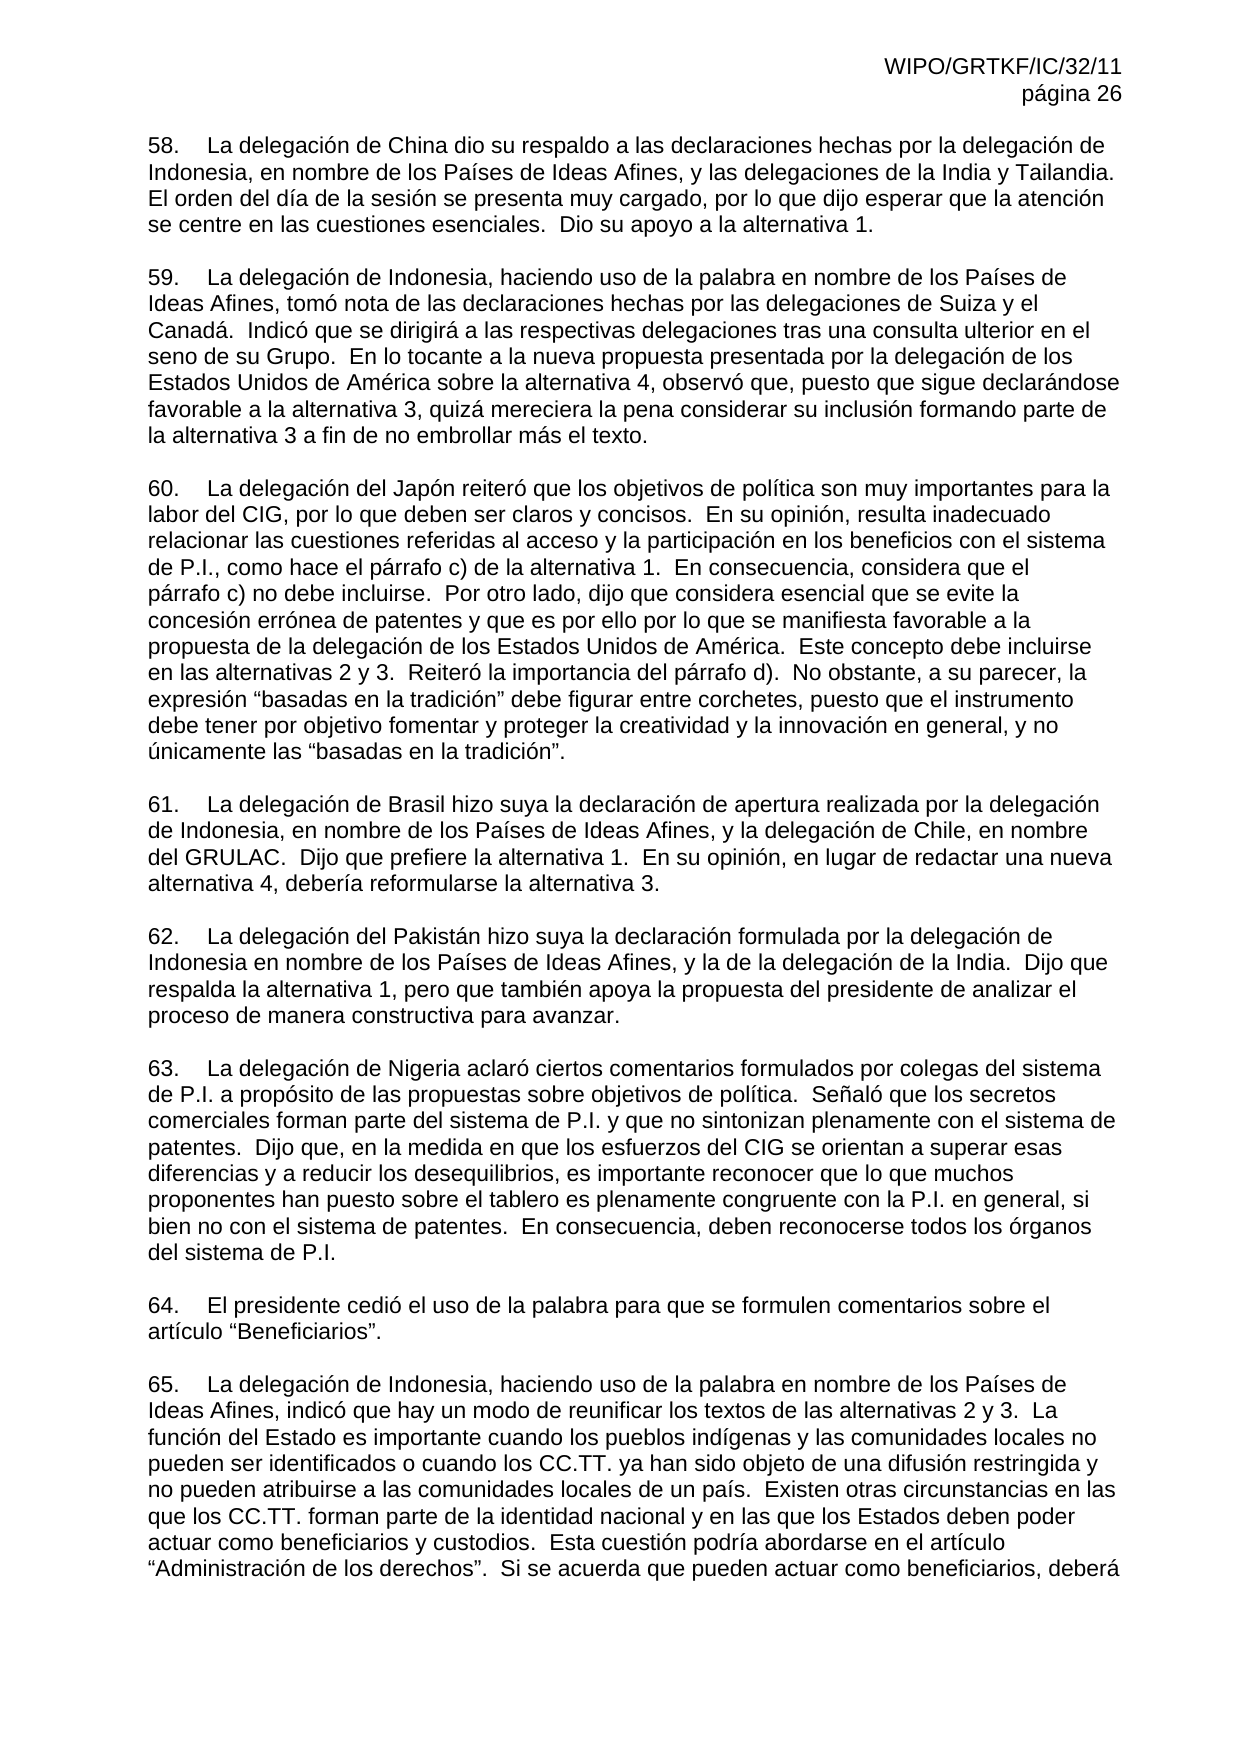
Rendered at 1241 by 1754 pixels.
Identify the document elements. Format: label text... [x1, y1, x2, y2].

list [148, 1371, 1122, 1582]
list La delegación del Pakistán hizo suya la declaración formulada por la delegación de Indonesia en nombre de los Países de Ideas Afines, y la de la delegación de la India. Dijo que respalda la alternativa 1, pero que también apoya la propuesta del presidente de analizar el proceso de manera constructiva para avanzar. [148, 923, 1122, 1028]
list La delegación de Indonesia, haciendo uso de la palabra en nombre de los Países de Ideas Afines, tomó nota de las declaraciones hechas por las delegaciones de Suiza y el Canadá. Indicó que se dirigirá a las respectivas delegaciones tras una consulta ulterior en el seno de su Grupo. En lo tocante a la nueva propuesta presentada por la delegación de los Estados Unidos de América sobre la alternativa 4, observó que, puesto que sigue declarándose favorable a la alternativa 3, quizá mereciera la pena considerar su inclusión formando parte de la alternativa 3 a fin de no embrollar más el texto. [148, 264, 1122, 448]
list El presidente cedió el uso de la palabra para que se formulen comentarios sobre el artículo “Beneficiarios”. [148, 1292, 1122, 1344]
list La delegación de Nigeria aclaró ciertos comentarios formulados por colegas del sistema de P.I. a propósito de las propuestas sobre objetivos de política. Señaló que los secretos comerciales forman parte del sistema de P.I. y que no sintonizan plenamente con el sistema de patentes. Dijo que, en la medida en que los esfuerzos del CIG se orientan a superar esas diferencias y a reducir los desequilibrios, es importante reconocer que lo que muchos proponentes han puesto sobre el tablero es plenamente congruente con la P.I. en general, si bien no con el sistema de patentes. En consecuencia, deben reconocerse todos los órganos del sistema de P.I. [148, 1054, 1122, 1265]
list La delegación del Japón reiteró que los objetivos de política son muy importantes para la labor del CIG, por lo que deben ser claros y concisos. En su opinión, resulta inadecuado relacionar las cuestiones referidas al acceso y la participación en los beneficios con el sistema de P.I., como hace el párrafo c) de la alternativa 1. En consecuencia, considera que el párrafo c) no debe incluirse. Por otro lado, dijo que considera esencial que se evite la concesión errónea de patentes y que es por ello por lo que se manifiesta favorable a la propuesta de la delegación de los Estados Unidos de América. Este concepto debe incluirse en las alternativas 2 y 3. Reiteró la importancia del párrafo d). No obstante, a su parecer, la expresión “basadas en la tradición” debe figurar entre corchetes, puesto que el instrumento debe tener por objetivo fomentar y proteger la creatividad y la innovación en general, y no únicamente las “basadas en la tradición”. [148, 475, 1122, 765]
list La delegación de China dio su respaldo a las declaraciones hechas por la delegación de Indonesia, en nombre de los Países de Ideas Afines, y las delegaciones de la India y Tailandia. El orden del día de la sesión se presenta muy cargado, por lo que dijo esperar que la atención se centre en las cuestiones esenciales. Dio su apoyo a la alternativa 1. [148, 132, 1122, 238]
list La delegación de Brasil hizo suya la declaración de apertura realizada por la delegación de Indonesia, en nombre de los Países de Ideas Afines, y la delegación de Chile, en nombre del GRULAC. Dijo que prefiere la alternativa 1. En su opinión, en lugar de redactar una nueva alternativa 4, debería reformularse la alternativa 3. [148, 791, 1122, 896]
